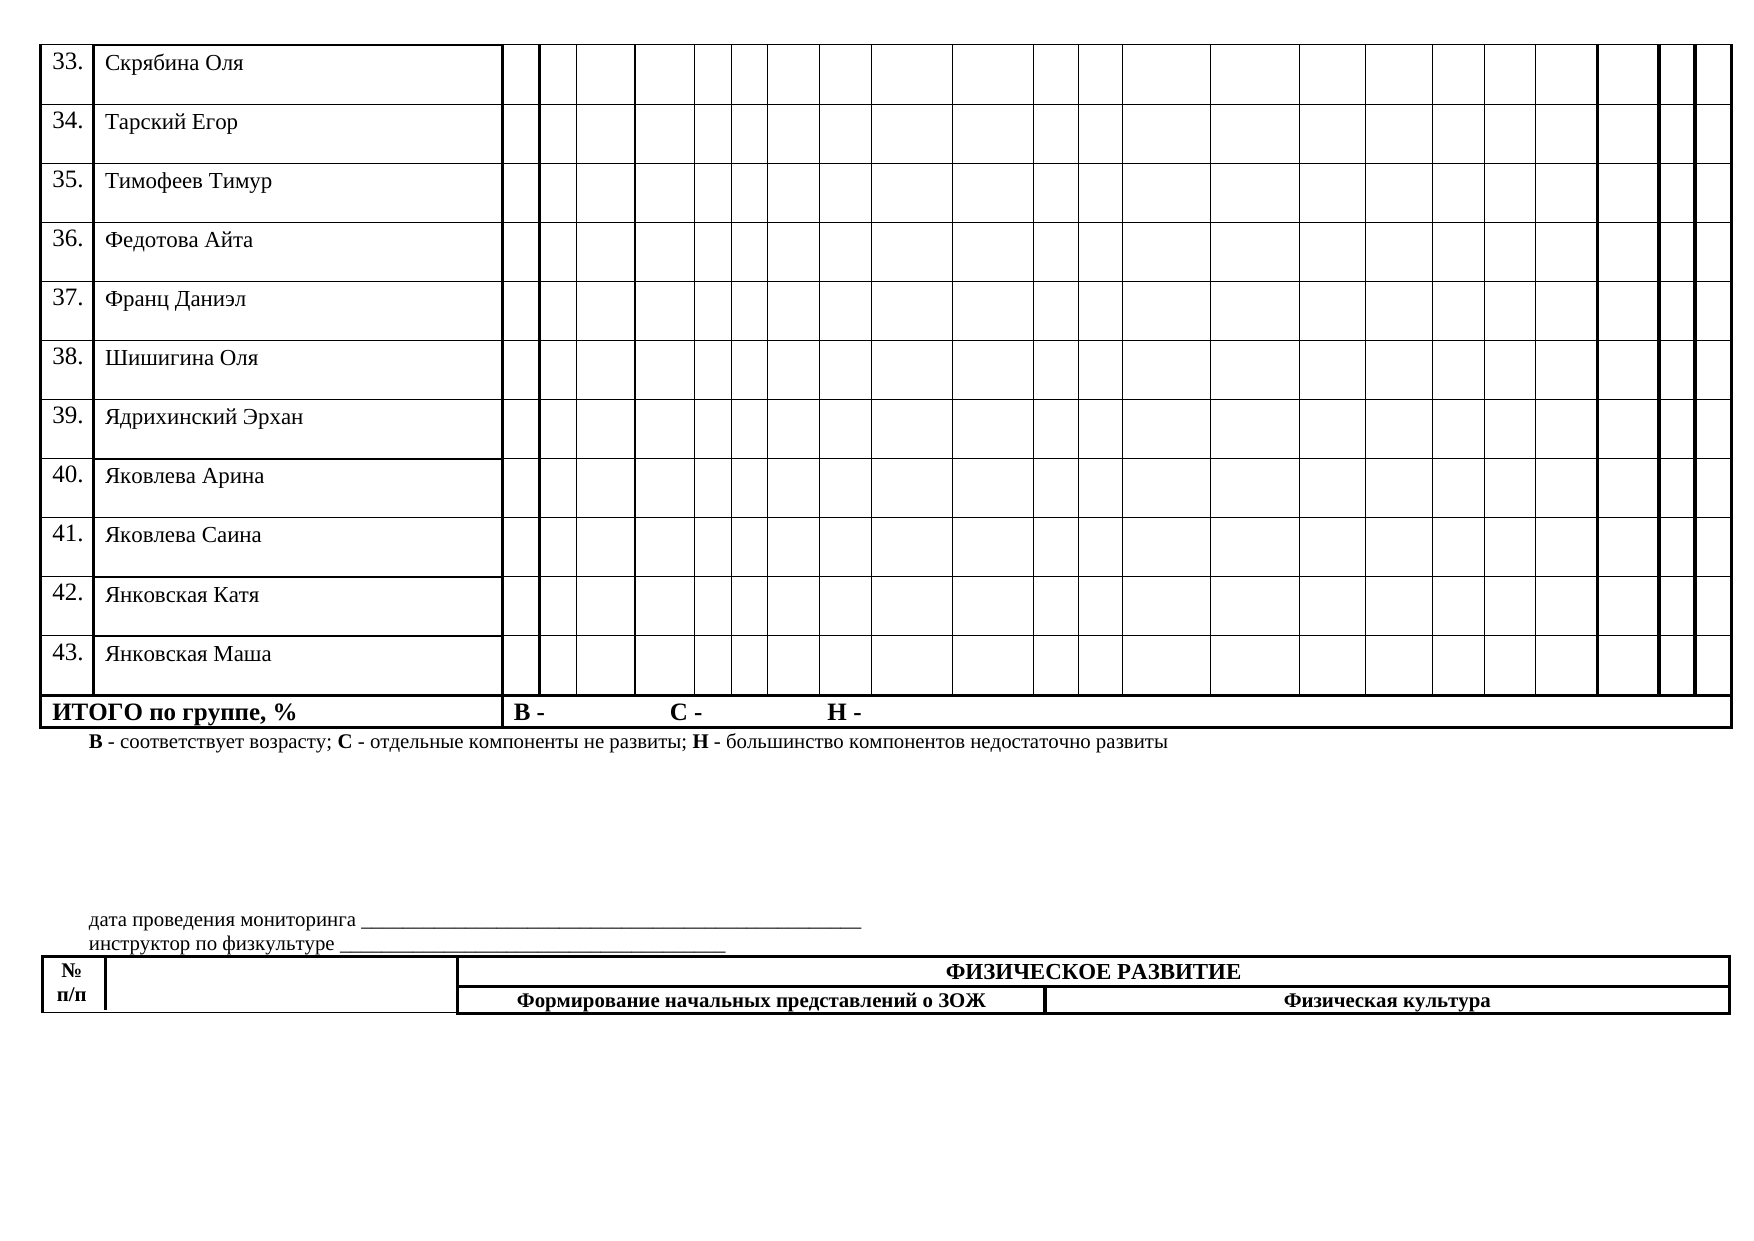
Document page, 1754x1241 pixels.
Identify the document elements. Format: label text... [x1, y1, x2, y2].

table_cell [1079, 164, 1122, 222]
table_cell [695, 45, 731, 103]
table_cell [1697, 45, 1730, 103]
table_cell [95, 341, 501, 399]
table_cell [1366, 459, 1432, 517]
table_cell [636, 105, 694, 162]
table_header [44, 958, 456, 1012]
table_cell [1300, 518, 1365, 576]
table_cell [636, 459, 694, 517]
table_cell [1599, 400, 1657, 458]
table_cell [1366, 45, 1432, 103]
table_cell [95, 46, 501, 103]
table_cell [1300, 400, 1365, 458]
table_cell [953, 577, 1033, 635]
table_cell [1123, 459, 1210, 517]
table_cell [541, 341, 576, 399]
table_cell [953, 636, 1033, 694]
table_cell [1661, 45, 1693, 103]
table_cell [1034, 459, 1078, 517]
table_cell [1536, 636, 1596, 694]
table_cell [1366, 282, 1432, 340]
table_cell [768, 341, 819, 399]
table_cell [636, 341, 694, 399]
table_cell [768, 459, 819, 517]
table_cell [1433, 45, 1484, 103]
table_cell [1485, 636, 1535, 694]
text дата проведения мониторинга ________________________________________________ [89, 907, 1683, 931]
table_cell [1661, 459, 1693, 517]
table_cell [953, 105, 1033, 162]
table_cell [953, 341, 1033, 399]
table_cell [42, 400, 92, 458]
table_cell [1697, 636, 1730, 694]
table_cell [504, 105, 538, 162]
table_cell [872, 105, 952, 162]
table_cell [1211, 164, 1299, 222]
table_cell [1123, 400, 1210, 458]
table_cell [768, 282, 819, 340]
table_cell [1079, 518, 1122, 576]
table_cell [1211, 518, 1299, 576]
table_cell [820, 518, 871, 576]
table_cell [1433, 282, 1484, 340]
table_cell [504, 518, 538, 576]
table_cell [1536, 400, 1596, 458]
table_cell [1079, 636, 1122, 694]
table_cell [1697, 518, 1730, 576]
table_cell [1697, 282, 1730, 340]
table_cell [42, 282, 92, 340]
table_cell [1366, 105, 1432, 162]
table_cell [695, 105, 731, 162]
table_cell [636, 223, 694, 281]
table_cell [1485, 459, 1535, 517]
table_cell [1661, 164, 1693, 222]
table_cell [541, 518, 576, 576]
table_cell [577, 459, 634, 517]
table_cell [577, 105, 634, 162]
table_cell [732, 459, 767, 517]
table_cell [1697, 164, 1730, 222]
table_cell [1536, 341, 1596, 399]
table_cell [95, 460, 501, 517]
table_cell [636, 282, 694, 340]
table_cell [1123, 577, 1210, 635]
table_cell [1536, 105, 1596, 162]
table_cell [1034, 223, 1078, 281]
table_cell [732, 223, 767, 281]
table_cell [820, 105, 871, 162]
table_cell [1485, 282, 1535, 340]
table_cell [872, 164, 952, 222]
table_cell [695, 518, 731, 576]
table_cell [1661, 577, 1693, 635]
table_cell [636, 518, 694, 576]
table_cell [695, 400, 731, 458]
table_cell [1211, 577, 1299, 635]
text инструктор по физкультуре _____________________________________ [89, 931, 1683, 955]
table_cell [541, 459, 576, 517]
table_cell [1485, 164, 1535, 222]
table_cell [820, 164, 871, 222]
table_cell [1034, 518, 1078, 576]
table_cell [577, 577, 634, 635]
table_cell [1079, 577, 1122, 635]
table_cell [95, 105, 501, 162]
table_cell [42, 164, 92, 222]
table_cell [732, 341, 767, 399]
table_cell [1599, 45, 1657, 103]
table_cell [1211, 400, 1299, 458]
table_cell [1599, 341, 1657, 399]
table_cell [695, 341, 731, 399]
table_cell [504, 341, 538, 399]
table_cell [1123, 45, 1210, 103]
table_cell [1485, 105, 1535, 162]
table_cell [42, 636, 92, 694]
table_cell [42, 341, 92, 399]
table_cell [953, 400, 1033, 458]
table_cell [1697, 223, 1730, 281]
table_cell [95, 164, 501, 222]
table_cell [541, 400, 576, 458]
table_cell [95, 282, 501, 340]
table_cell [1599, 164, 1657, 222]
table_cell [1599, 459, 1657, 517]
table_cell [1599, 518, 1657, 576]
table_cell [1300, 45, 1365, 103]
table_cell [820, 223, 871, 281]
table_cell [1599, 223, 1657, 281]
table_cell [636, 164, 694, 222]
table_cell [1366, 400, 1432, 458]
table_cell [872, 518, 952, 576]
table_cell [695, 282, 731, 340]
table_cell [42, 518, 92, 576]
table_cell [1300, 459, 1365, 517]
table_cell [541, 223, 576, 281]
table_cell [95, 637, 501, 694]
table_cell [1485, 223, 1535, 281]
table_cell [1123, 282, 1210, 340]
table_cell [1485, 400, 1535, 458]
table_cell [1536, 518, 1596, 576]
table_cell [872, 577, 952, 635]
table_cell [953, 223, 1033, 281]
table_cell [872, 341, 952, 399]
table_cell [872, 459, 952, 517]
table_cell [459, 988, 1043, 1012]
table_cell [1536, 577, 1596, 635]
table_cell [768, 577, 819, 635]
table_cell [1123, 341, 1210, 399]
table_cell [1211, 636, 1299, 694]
text В - соответствует возрасту; С - отдельные компоненты не развиты; Н - большинство компонентов недостаточно развиты [89, 729, 1683, 753]
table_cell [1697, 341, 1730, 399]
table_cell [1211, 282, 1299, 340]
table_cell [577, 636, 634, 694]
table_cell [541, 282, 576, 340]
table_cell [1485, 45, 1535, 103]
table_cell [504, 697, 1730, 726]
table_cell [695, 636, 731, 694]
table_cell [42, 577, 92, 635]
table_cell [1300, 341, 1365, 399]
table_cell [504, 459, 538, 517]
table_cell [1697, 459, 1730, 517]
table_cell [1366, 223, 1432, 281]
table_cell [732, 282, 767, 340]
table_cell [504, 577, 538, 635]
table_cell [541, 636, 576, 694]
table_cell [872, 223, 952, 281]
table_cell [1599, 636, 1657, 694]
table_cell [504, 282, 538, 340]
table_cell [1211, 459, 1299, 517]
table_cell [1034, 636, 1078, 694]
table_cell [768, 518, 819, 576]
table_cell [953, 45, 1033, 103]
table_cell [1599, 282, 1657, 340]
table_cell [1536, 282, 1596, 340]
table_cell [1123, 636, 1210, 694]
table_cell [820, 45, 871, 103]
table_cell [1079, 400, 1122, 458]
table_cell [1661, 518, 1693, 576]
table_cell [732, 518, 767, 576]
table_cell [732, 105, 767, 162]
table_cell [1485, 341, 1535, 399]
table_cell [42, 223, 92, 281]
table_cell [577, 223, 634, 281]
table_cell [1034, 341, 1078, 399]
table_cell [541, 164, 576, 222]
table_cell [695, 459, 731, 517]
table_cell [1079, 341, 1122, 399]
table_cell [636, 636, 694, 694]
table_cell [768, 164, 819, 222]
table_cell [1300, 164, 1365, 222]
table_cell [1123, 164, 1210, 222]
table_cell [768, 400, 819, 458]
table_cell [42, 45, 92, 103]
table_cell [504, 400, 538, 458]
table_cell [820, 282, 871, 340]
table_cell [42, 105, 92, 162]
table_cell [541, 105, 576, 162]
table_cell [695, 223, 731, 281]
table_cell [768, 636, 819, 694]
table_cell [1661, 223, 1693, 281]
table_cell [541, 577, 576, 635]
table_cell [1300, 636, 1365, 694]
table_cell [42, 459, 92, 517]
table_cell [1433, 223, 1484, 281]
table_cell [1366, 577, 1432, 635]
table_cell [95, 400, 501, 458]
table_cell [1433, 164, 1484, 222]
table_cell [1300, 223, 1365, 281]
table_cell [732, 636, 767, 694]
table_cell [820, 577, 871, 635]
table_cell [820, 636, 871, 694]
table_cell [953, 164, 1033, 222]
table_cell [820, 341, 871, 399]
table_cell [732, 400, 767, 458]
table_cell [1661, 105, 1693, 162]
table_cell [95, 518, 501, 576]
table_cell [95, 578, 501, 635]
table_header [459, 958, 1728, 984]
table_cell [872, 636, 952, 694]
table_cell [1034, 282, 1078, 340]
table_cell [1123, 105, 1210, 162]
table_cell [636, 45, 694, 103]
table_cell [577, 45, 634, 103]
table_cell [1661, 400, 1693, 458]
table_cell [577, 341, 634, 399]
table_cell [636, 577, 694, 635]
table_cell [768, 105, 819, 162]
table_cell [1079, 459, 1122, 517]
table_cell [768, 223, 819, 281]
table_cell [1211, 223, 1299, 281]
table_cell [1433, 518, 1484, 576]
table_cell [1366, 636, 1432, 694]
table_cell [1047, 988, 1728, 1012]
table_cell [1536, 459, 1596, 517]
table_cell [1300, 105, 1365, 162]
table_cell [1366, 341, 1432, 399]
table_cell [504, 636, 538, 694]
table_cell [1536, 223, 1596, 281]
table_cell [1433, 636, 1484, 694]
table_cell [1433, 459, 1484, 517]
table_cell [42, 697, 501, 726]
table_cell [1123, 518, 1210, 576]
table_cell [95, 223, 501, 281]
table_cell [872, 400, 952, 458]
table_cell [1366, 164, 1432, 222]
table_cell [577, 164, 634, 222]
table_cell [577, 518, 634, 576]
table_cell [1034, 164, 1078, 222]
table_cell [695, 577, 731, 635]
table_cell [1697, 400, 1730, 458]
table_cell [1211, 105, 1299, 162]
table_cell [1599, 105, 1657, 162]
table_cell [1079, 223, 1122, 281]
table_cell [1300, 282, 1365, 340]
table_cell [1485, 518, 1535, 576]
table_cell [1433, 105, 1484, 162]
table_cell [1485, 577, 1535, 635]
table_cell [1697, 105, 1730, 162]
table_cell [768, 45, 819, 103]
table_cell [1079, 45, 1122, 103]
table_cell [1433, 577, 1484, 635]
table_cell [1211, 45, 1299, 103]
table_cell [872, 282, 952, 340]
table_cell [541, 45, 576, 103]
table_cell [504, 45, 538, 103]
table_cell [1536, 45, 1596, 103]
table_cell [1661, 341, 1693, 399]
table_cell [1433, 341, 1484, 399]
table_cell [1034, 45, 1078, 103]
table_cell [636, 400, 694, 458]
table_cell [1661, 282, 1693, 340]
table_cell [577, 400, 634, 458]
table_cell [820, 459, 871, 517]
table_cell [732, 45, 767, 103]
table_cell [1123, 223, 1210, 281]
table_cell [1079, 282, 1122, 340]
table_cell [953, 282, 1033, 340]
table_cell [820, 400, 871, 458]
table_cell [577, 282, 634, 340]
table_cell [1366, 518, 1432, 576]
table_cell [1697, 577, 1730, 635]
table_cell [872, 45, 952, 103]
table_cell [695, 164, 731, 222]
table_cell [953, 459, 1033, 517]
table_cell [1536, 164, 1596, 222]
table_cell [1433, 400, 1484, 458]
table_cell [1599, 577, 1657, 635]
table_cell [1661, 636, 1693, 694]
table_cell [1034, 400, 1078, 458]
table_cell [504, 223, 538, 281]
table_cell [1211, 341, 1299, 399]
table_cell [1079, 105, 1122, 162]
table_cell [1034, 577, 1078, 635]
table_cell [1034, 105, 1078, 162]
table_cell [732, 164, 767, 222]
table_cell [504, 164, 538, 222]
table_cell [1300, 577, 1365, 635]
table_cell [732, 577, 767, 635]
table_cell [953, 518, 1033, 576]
